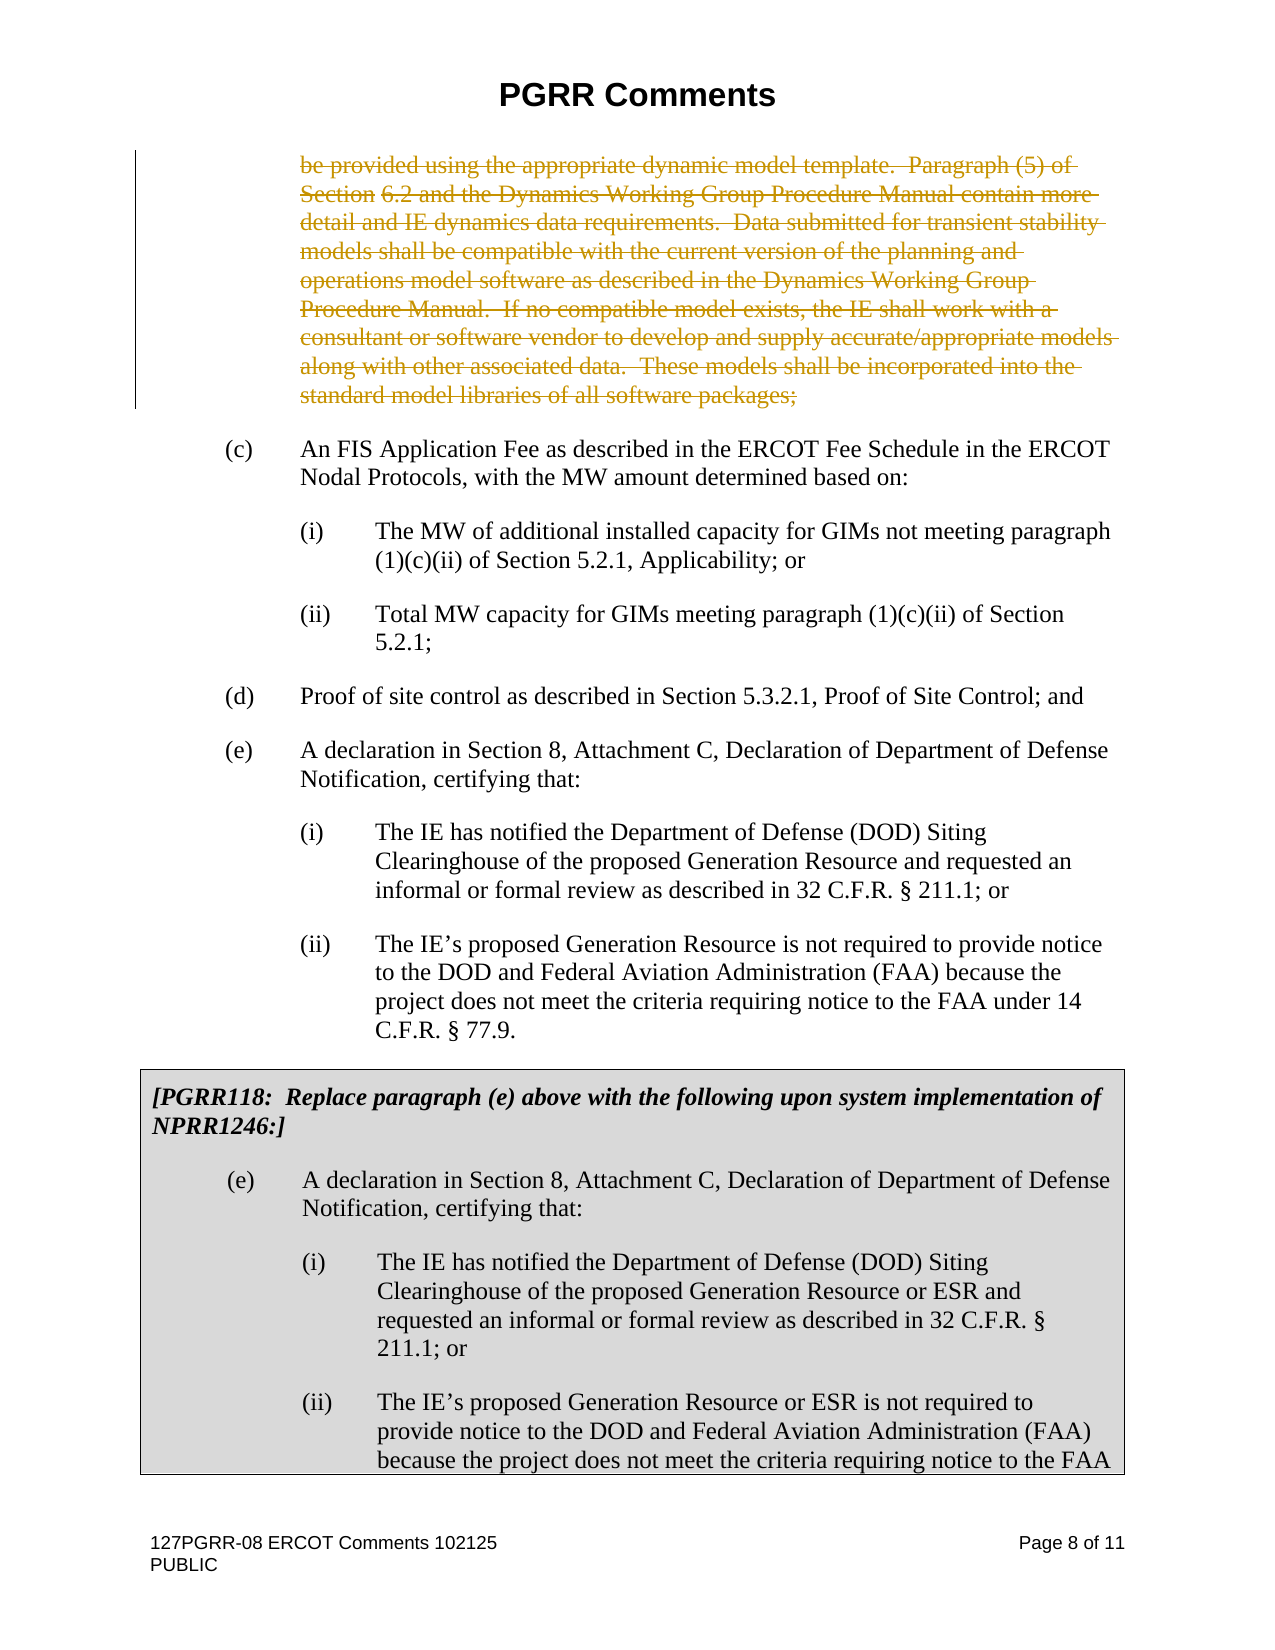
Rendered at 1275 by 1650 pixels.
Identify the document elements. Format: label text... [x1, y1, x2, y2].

text (i) The MW of additional installed capacity for GIMs not meeting paragraph (1)(c)(ii) of Section 5.2.1, Applicability; or [300, 516, 1125, 574]
text (i) The IE has notified the Department of Defense (DOD) Siting Clearinghouse of the proposed Generation Resource and requested an informal or formal review as described in 32 C.F.R. § 211.1; or [300, 817, 1125, 904]
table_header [141, 1070, 1124, 1473]
text (e) A declaration in Section 8, Attachment C, Declaration of Department of Defense Notification, certifying that: [225, 735, 1125, 792]
text (c) An FIS Application Fee as described in the ERCOT Fee Schedule in the ERCOT Nodal Protocols, with the MW amount determined based on: [225, 434, 1125, 491]
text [225, 150, 1125, 409]
text (ii) The IE’s proposed Generation Resource is not required to provide notice to the DOD and Federal Aviation Administration (FAA) because the project does not meet the criteria requiring notice to the FAA under 14 C.F.R. § 77.9. [300, 929, 1125, 1044]
text (d) Proof of site control as described in Section 5.3.2.1, Proof of Site Control; and [225, 681, 1125, 710]
text (ii) Total MW capacity for GIMs meeting paragraph (1)(c)(ii) of Section 5.2.1; [300, 599, 1125, 656]
